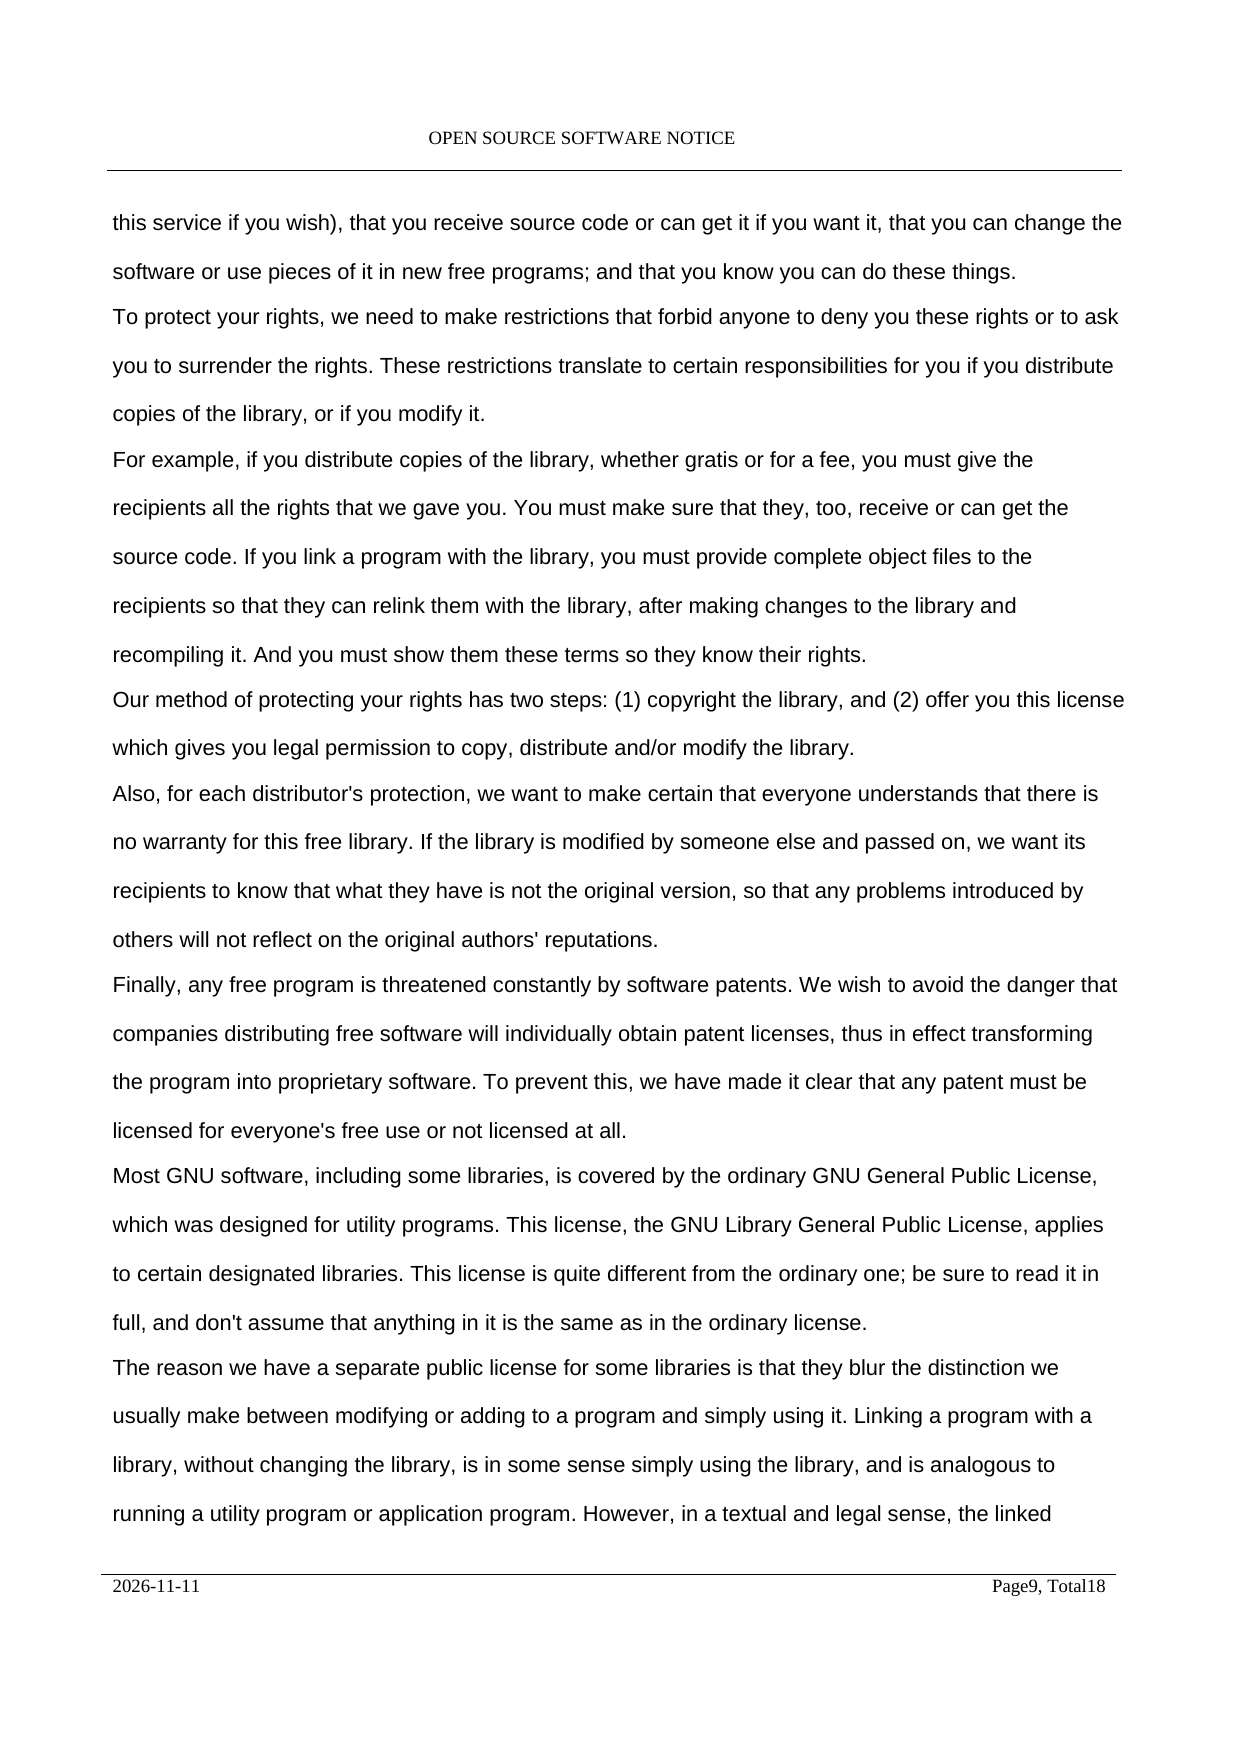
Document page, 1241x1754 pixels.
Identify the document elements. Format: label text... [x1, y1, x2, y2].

text Finally, any free program is threatened constantly by software patents. We wish to avoid the danger that companies distributing free software will individually obtain patent licenses, thus in effect transforming the program into proprietary software. To prevent this, we have made it clear that any patent must be licensed for everyone's free use or not licensed at all. [112, 968, 1128, 1147]
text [112, 1351, 1128, 1529]
text Our method of protecting your rights has two steps: (1) copyright the library, and (2) offer you this license which gives you legal permission to copy, distribute and/or modify the library. [112, 683, 1128, 764]
text Most GNU software, including some libraries, is covered by the ordinary GNU General Public License, which was designed for utility programs. This license, the GNU Library General Public License, applies to certain designated libraries. This license is quite different from the ordinary one; be sure to read it in full, and don't assume that anything in it is the same as in the ordinary license. [112, 1159, 1128, 1338]
text For example, if you distribute copies of the library, whether gratis or for a fee, you must give the recipients all the rights that we gave you. You must make sure that they, too, receive or can get the source code. If you link a program with the library, you must provide complete object files to the recipients so that they can relink them with the library, after making changes to the library and recompiling it. And you must show them these terms so they know their rights. [112, 443, 1128, 670]
text To protect your rights, we need to make restrictions that forbid anyone to deny you these rights or to ask you to surrender the rights. These restrictions translate to certain responsibilities for you if you distribute copies of the library, or if you modify it. [112, 300, 1128, 430]
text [112, 206, 1128, 288]
text Also, for each distributor's protection, we want to make certain that everyone understands that there is no warranty for this free library. If the library is modified by someone else and passed on, we want its recipients to know that what they have is not the original version, so that any problems introduced by others will not reflect on the original authors' reputations. [112, 777, 1128, 956]
